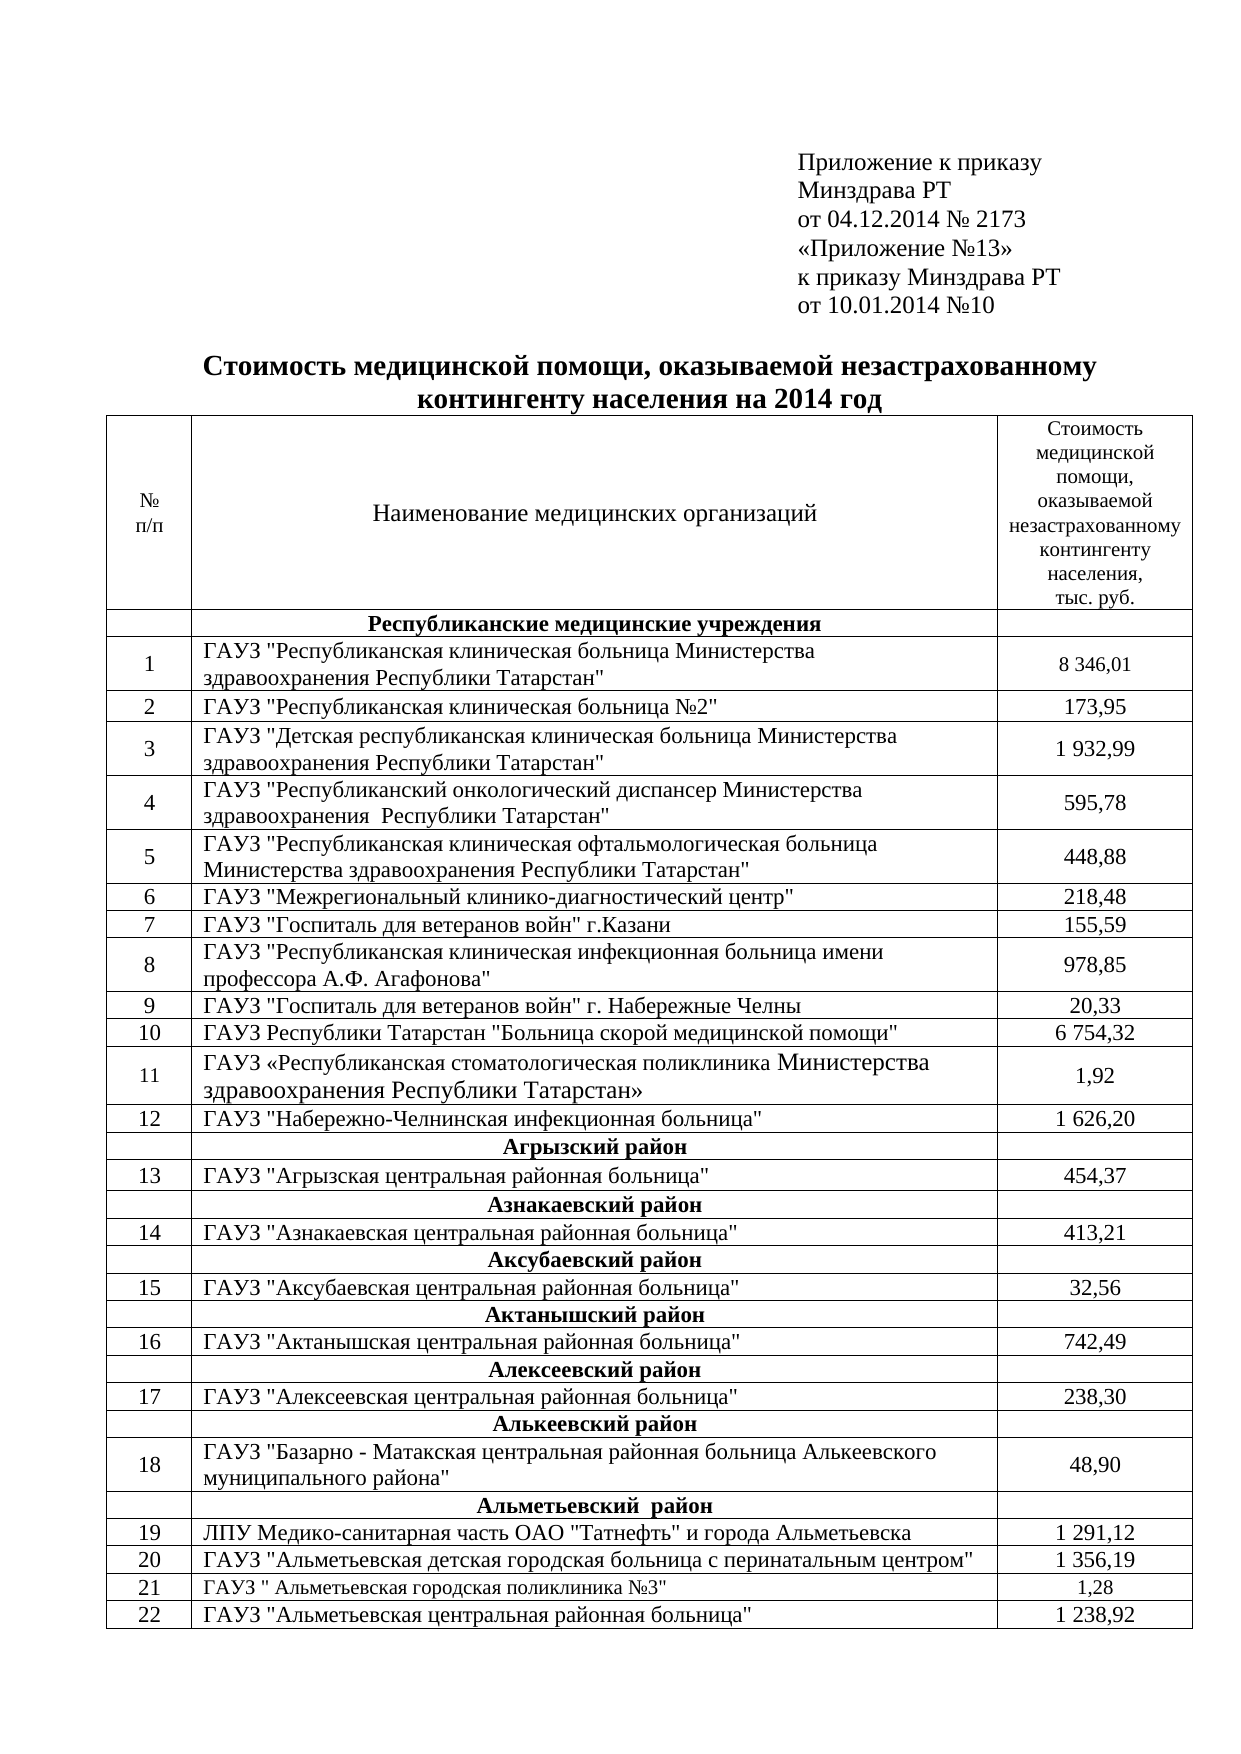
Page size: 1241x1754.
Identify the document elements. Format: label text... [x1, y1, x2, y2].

table_cell ГАУЗ "Республиканская клиническая больница №2" [192, 691, 997, 721]
table_cell [107, 1246, 191, 1272]
table_cell 1 291,12 [998, 1519, 1192, 1545]
table_cell ГАУЗ "Госпиталь для ветеранов войн" г.Казани [192, 911, 997, 937]
table_cell [998, 1356, 1192, 1382]
table_cell Альметьевский район [192, 1492, 997, 1518]
table_cell Аксубаевский район [192, 1246, 997, 1272]
table_cell 17 [107, 1383, 191, 1409]
table_cell [998, 1301, 1192, 1327]
text от 10.01.2014 №10 [724, 291, 1181, 319]
table_cell ГАУЗ "Альметьевская центральная районная больница" [192, 1601, 997, 1628]
table_cell 7 [107, 911, 191, 937]
table_cell [107, 1191, 191, 1218]
table_cell 19 [107, 1519, 191, 1545]
table_cell 3 [107, 722, 191, 775]
table_cell 20,33 [998, 992, 1192, 1018]
table_cell [107, 1356, 191, 1382]
table_cell [107, 1411, 191, 1437]
table_cell ГАУЗ "Алексеевская центральная районная больница" [192, 1383, 997, 1409]
table_cell ГАУЗ "Межрегиональный клинико-диагностический центр" [192, 884, 997, 910]
table_cell 742,49 [998, 1328, 1192, 1355]
text Минздрава РТ [724, 176, 1181, 204]
text «Приложение №13» [724, 233, 1181, 262]
table_cell 15 [107, 1274, 191, 1300]
table_cell [998, 1246, 1192, 1272]
table_cell 48,90 [998, 1438, 1192, 1491]
table_cell 155,59 [998, 911, 1192, 937]
table_cell Актанышский район [192, 1301, 997, 1327]
table_cell 10 [107, 1019, 191, 1046]
table_cell ГАУЗ "Альметьевская детская городская больница с перинатальным центром" [192, 1546, 997, 1573]
text Приложение к приказу [724, 147, 1181, 176]
table_cell 5 [107, 830, 191, 882]
table_cell 13 [107, 1160, 191, 1190]
table_cell 978,85 [998, 938, 1192, 991]
table_header Стоимость медицинской помощи, оказываемой незастрахованному контингенту населения, тыс. руб. [998, 416, 1192, 609]
table_cell 1 626,20 [998, 1105, 1192, 1132]
table_cell Агрызский район [192, 1133, 997, 1159]
table_cell 6 [107, 884, 191, 910]
table_cell 448,88 [998, 830, 1192, 882]
table_cell [998, 1492, 1192, 1518]
table_cell [107, 1301, 191, 1327]
table_cell [998, 610, 1192, 636]
table_cell ГАУЗ "Набережно-Челнинская инфекционная больница" [192, 1105, 997, 1132]
table_cell 4 [107, 776, 191, 829]
table_cell 14 [107, 1219, 191, 1245]
table_header № п/п [107, 416, 191, 609]
table_cell [107, 610, 191, 636]
table_cell [998, 1191, 1192, 1218]
table_cell Азнакаевский район [192, 1191, 997, 1218]
table_cell [107, 1492, 191, 1518]
table_cell 16 [107, 1328, 191, 1355]
table_cell 1 [107, 637, 191, 690]
table_cell 12 [107, 1105, 191, 1132]
table_cell 32,56 [998, 1274, 1192, 1300]
text к приказу Минздрава РТ [724, 262, 1181, 291]
table_cell 238,30 [998, 1383, 1192, 1409]
table_cell ГАУЗ Республики Татарстан "Больница скорой медицинской помощи" [192, 1019, 997, 1046]
table_cell ГАУЗ "Детская республиканская клиническая больница Министерства здравоохранения Республики Татарстан" [192, 722, 997, 775]
table_cell Алькеевский район [192, 1411, 997, 1437]
table_cell ГАУЗ «Республиканская стоматологическая поликлиника Министерства здравоохранения Республики Татарстан» [192, 1047, 997, 1104]
table_cell ЛПУ Медико-санитарная часть ОАО "Татнефть" и города Альметьевска [192, 1519, 997, 1545]
table_cell 9 [107, 992, 191, 1018]
table_cell 21 [107, 1574, 191, 1600]
table_cell ГАУЗ "Республиканская клиническая больница Министерства здравоохранения Республики Татарстан" [192, 637, 997, 690]
table_cell ГАУЗ "Аксубаевская центральная районная больница" [192, 1274, 997, 1300]
text от 04.12.2014 № 2173 [724, 204, 1181, 233]
table_cell 20 [107, 1546, 191, 1573]
table_cell 18 [107, 1438, 191, 1491]
table_cell 11 [107, 1047, 191, 1104]
table_cell 1 932,99 [998, 722, 1192, 775]
table_cell 595,78 [998, 776, 1192, 829]
table_cell 2 [107, 691, 191, 721]
table_cell Республиканские медицинские учреждения [192, 610, 997, 636]
table_cell ГАУЗ "Базарно - Матакская центральная районная больница Алькеевского муниципального района" [192, 1438, 997, 1491]
table_cell ГАУЗ " Альметьевская городская поликлиника №3" [192, 1574, 997, 1600]
table_cell [107, 1133, 191, 1159]
table_cell 1,28 [998, 1574, 1192, 1600]
text Стоимость медицинской помощи, оказываемой незастрахованному контингенту населения на 2014 год [118, 348, 1181, 415]
table_cell 218,48 [998, 884, 1192, 910]
table_cell 454,37 [998, 1160, 1192, 1190]
table_cell 6 754,32 [998, 1019, 1192, 1046]
table_cell Алексеевский район [192, 1356, 997, 1382]
table_cell [998, 1411, 1192, 1437]
table_header Наименование медицинских организаций [192, 416, 997, 609]
table_cell ГАУЗ "Госпиталь для ветеранов войн" г. Набережные Челны [192, 992, 997, 1018]
table_cell ГАУЗ "Азнакаевская центральная районная больница" [192, 1219, 997, 1245]
table_cell 413,21 [998, 1219, 1192, 1245]
table_cell ГАУЗ "Республиканская клиническая инфекционная больница имени профессора А.Ф. Агафонова" [192, 938, 997, 991]
table_cell 1 238,92 [998, 1601, 1192, 1628]
table_cell ГАУЗ "Республиканская клиническая офтальмологическая больница Министерства здравоохранения Республики Татарстан" [192, 830, 997, 882]
table_cell ГАУЗ "Агрызская центральная районная больница" [192, 1160, 997, 1190]
table_cell 22 [107, 1601, 191, 1628]
table_cell 1,92 [998, 1047, 1192, 1104]
table_cell 8 [107, 938, 191, 991]
table_cell 8 346,01 [998, 637, 1192, 690]
table_cell 173,95 [998, 691, 1192, 721]
table_cell ГАУЗ "Республиканский онкологический диспансер Министерства здравоохранения Республики Татарстан" [192, 776, 997, 829]
table_cell [998, 1133, 1192, 1159]
table_cell 1 356,19 [998, 1546, 1192, 1573]
table_cell ГАУЗ "Актанышская центральная районная больница" [192, 1328, 997, 1355]
